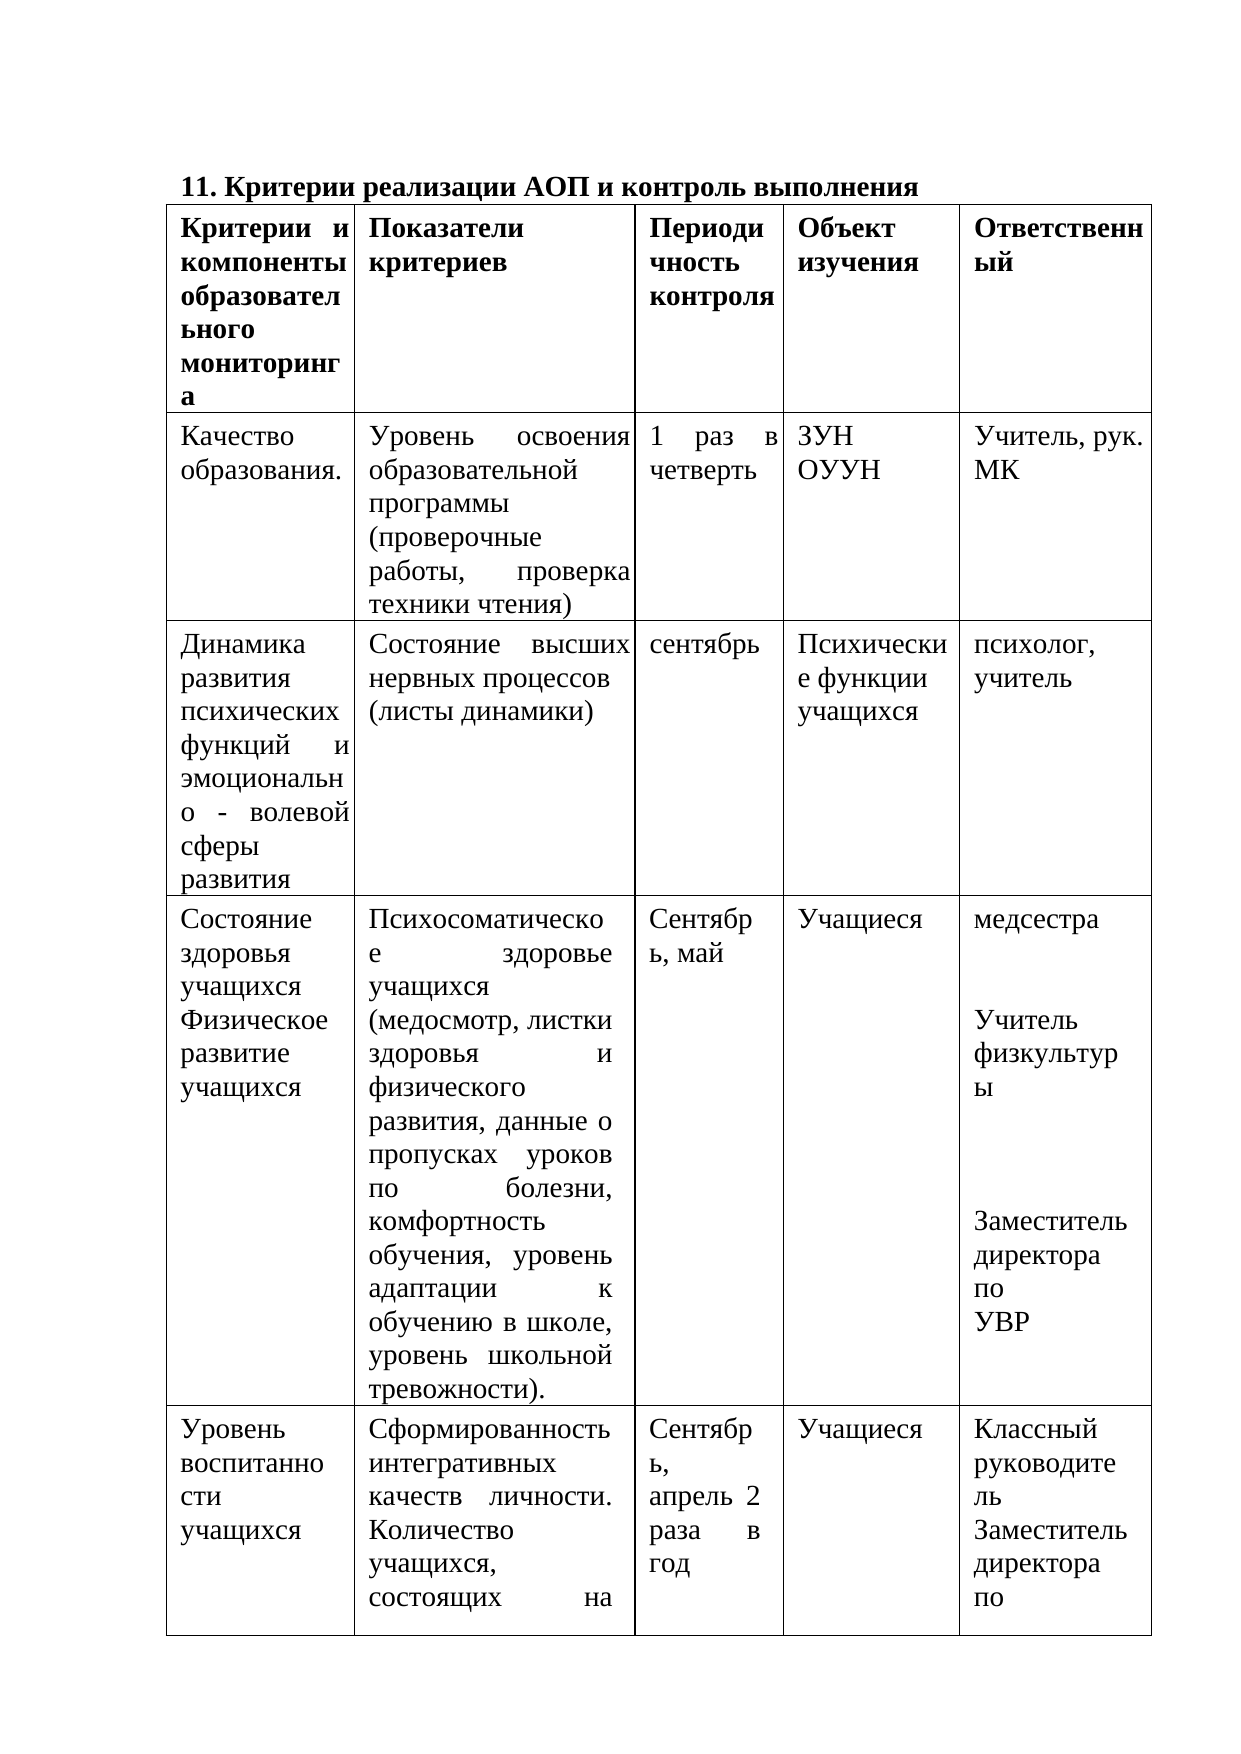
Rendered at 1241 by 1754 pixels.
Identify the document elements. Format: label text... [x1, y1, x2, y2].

table_cell 1 раз в четверть [636, 413, 783, 620]
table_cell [355, 1406, 634, 1635]
table_cell Учащиеся [784, 1406, 959, 1635]
table_cell Уровень освоения образовательной программы (проверочные работы, проверка техники чтения) [355, 413, 634, 620]
table_cell Психосоматическое здоровье учащихся (медосмотр, листки здоровья и физического развития, данные о пропусках уроков по болезни, комфортность обучения, уровень адаптации к обучению в школе, уровень школьной тревожности). [355, 896, 634, 1404]
text 11. Критерии реализации АОП и контроль выполнения [180, 169, 1152, 202]
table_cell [636, 1406, 783, 1635]
table_cell Учитель, рук. МК [960, 413, 1151, 620]
table_cell сентябрь [636, 621, 783, 895]
table_cell Психические функции учащихся [784, 621, 959, 895]
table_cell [960, 1406, 1151, 1635]
table_cell Состояние здоровья учащихся Физическое развитие учащихся [167, 896, 354, 1404]
table_cell психолог, учитель [960, 621, 1151, 895]
table_header Показатели критериев [355, 205, 634, 412]
table_header Периодичность контроля [636, 205, 783, 412]
table_header Объект изучения [784, 205, 959, 412]
table_cell Учащиеся [784, 896, 959, 1404]
table_cell медсестра Учитель физкультуры Заместитель директора по УВР [960, 896, 1151, 1404]
table_cell Состояние высших нервных процессов (листы динамики) [355, 621, 634, 895]
table_header Критерии и компоненты образовательного мониторинга [167, 205, 354, 412]
table_header Ответственный [960, 205, 1151, 412]
table_cell Динамика развития психических функций и эмоционально - волевой сферы развития [167, 621, 354, 895]
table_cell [167, 1406, 354, 1635]
table_cell Сентябрь, май [636, 896, 783, 1404]
table_cell ЗУН ОУУН [784, 413, 959, 620]
table_cell Качество образования. [167, 413, 354, 620]
